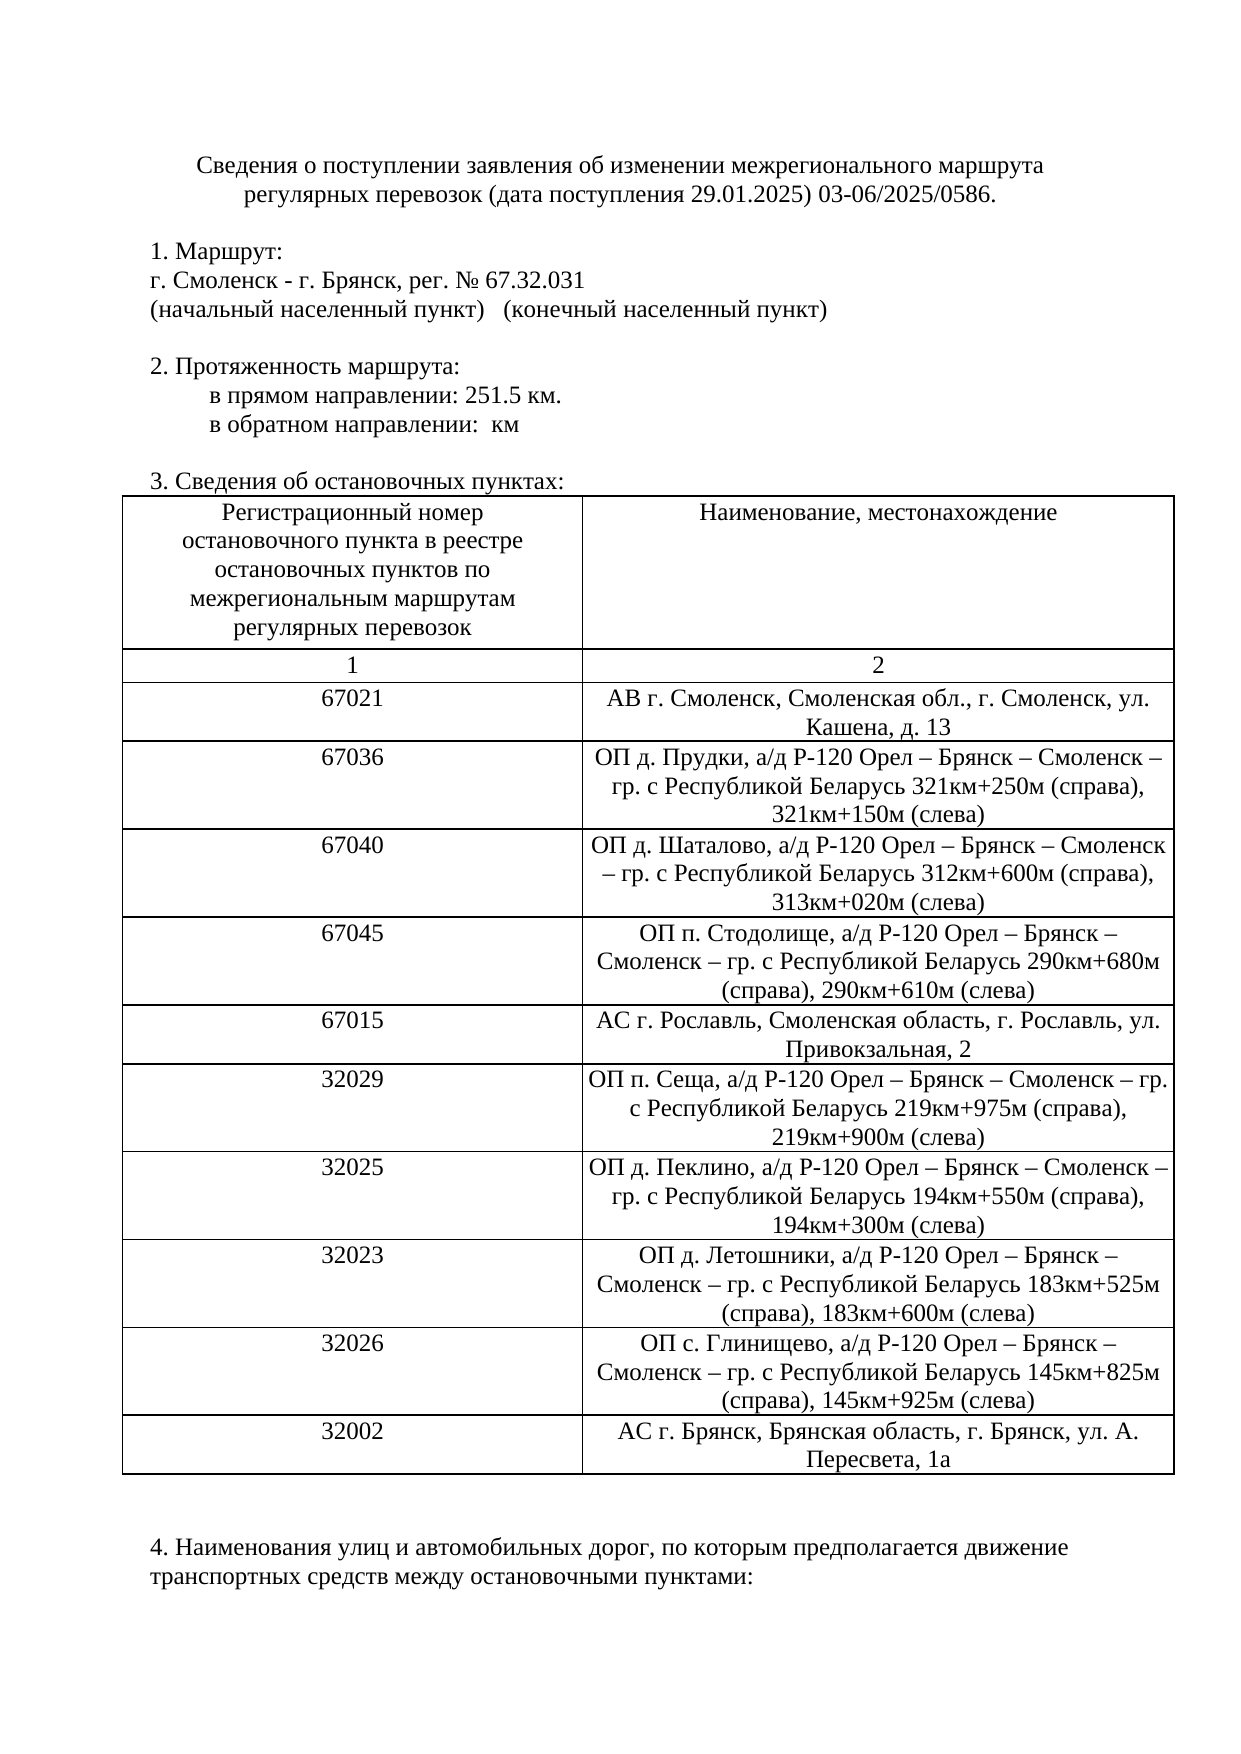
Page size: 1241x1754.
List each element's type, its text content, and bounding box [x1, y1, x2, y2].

table_cell 67045 [123, 918, 582, 1004]
table_cell 1 [123, 650, 582, 681]
table_cell ОП с. Глинищево, а/д Р-120 Орел – Брянск – Смоленск – гр. с Республикой Беларусь 145км+825м (справа), 145км+925м (слева) [583, 1328, 1173, 1414]
table_cell ОП д. Прудки, а/д Р-120 Орел – Брянск – Смоленск – гр. с Республикой Беларусь 321км+250м (справа), 321км+150м (слева) [583, 742, 1173, 828]
table_cell 67036 [123, 742, 582, 828]
text в обратном направлении: км [150, 409, 1090, 437]
table_cell АС г. Брянск, Брянская область, г. Брянск, ул. А. Пересвета, 1а [583, 1416, 1173, 1473]
table_cell 2 [583, 650, 1173, 681]
text (начальный населенный пункт) (конечный населенный пункт) [150, 294, 1090, 322]
table_cell 32025 [123, 1152, 582, 1238]
table_header Наименование, местонахождение [583, 497, 1173, 648]
table_cell ОП д. Шаталово, а/д Р-120 Орел – Брянск – Смоленск – гр. с Республикой Беларусь 312км+600м (справа), 313км+020м (слева) [583, 830, 1173, 916]
text 4. Наименования улиц и автомобильных дорог, по которым предполагается движение транспортных средств между остановочными пунктами: [150, 1532, 1090, 1590]
text в прямом направлении: 251.5 км. [150, 380, 1090, 409]
text 3. Сведения об остановочных пунктах: [150, 466, 1090, 495]
table_cell 67040 [123, 830, 582, 916]
table_cell ОП д. Летошники, а/д Р-120 Орел – Брянск – Смоленск – гр. с Республикой Беларусь 183км+525м (справа), 183км+600м (слева) [583, 1240, 1173, 1326]
table_cell 32002 [123, 1416, 582, 1473]
table_cell 67015 [123, 1006, 582, 1063]
table_cell ОП п. Стодолище, а/д Р-120 Орел – Брянск – Смоленск – гр. с Республикой Беларусь 290км+680м (справа), 290км+610м (слева) [583, 918, 1173, 1004]
text 2. Протяженность маршрута: [150, 351, 1090, 380]
table_cell 32029 [123, 1065, 582, 1151]
table_cell 32026 [123, 1328, 582, 1414]
table_cell ОП д. Пеклино, а/д Р-120 Орел – Брянск – Смоленск – гр. с Республикой Беларусь 194км+550м (справа), 194км+300м (слева) [583, 1152, 1173, 1238]
table_cell 67021 [123, 683, 582, 740]
text Сведения о поступлении заявления об изменении межрегионального маршрута регулярных перевозок (дата поступления 29.01.2025) 03-06/2025/0586. [150, 150, 1090, 207]
table_cell 32023 [123, 1240, 582, 1326]
table_header Регистрационный номер остановочного пункта в реестре остановочных пунктов по межрегиональным маршрутам регулярных перевозок [123, 497, 582, 648]
table_cell ОП п. Сеща, а/д Р-120 Орел – Брянск – Смоленск – гр. с Республикой Беларусь 219км+975м (справа), 219км+900м (слева) [583, 1065, 1173, 1151]
table_cell АВ г. Смоленск, Смоленская обл., г. Смоленск, ул. Кашена, д. 13 [583, 683, 1173, 740]
text г. Смоленск - г. Брянск, рег. № 67.32.031 [150, 265, 1090, 294]
table_cell АС г. Рославль, Смоленская область, г. Рославль, ул. Привокзальная, 2 [583, 1006, 1173, 1063]
text 1. Маршрут: [150, 236, 1090, 265]
